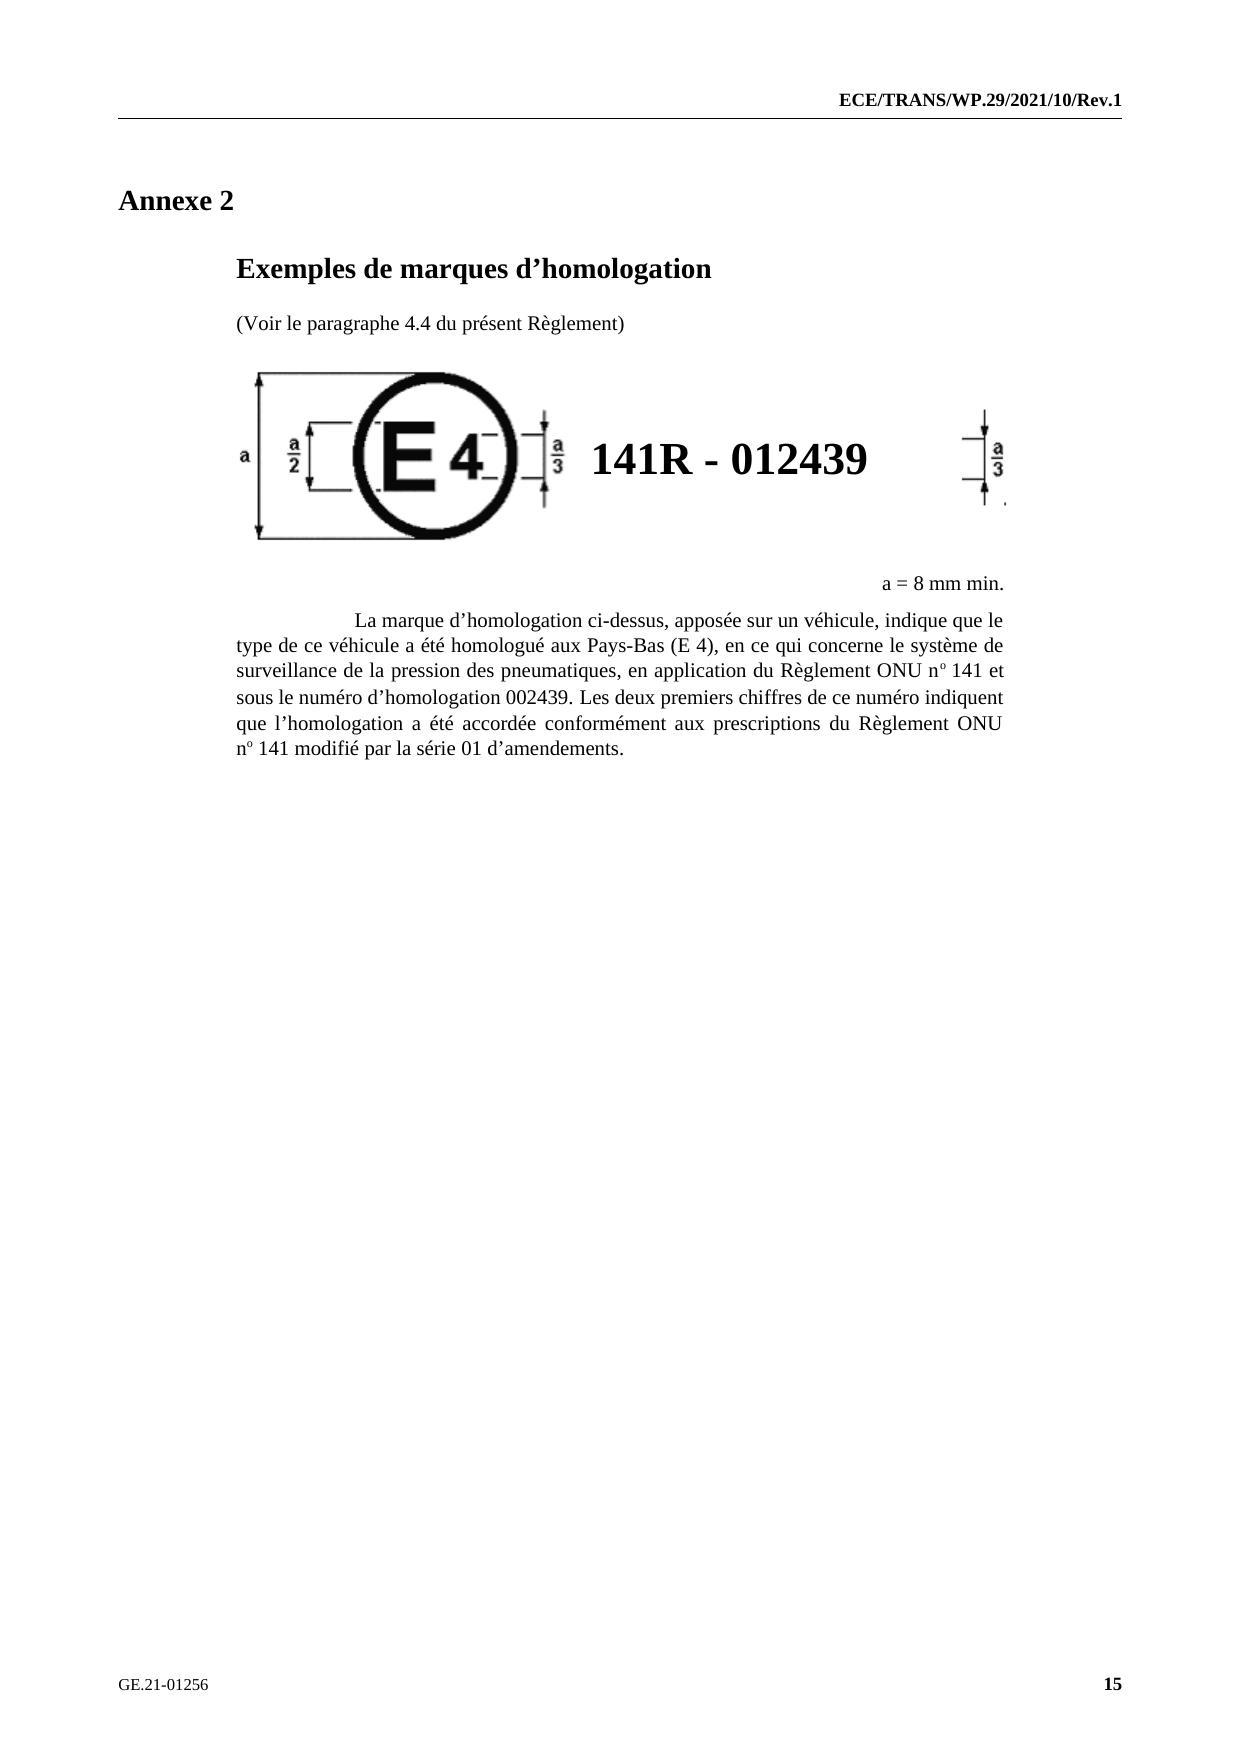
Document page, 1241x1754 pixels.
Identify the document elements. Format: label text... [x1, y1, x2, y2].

picture [236, 347, 1009, 570]
text (Voir le paragraphe 4.4 du présent Règlement) [236, 310, 1004, 335]
text a = 8 mm min. [236, 570, 1004, 594]
text Exemples de marques d’homologation [118, 254, 1004, 285]
text Annexe 2 [118, 185, 1004, 216]
text La marque d’homologation ci-dessus, apposée sur un véhicule, indique que le type de ce véhicule a été homologué aux Pays-Bas (E 4), en ce qui concerne le système de surveillance de la pression des pneumatiques, en application du Règlement ONU no 141 et sous le numéro d’homologation 002439. Les deux premiers chiffres de ce numéro indiquent que l’homologation a été accordée conformément aux prescriptions du Règlement ONU no 141 modifié par la série 01 d’amendements. [236, 607, 1004, 760]
